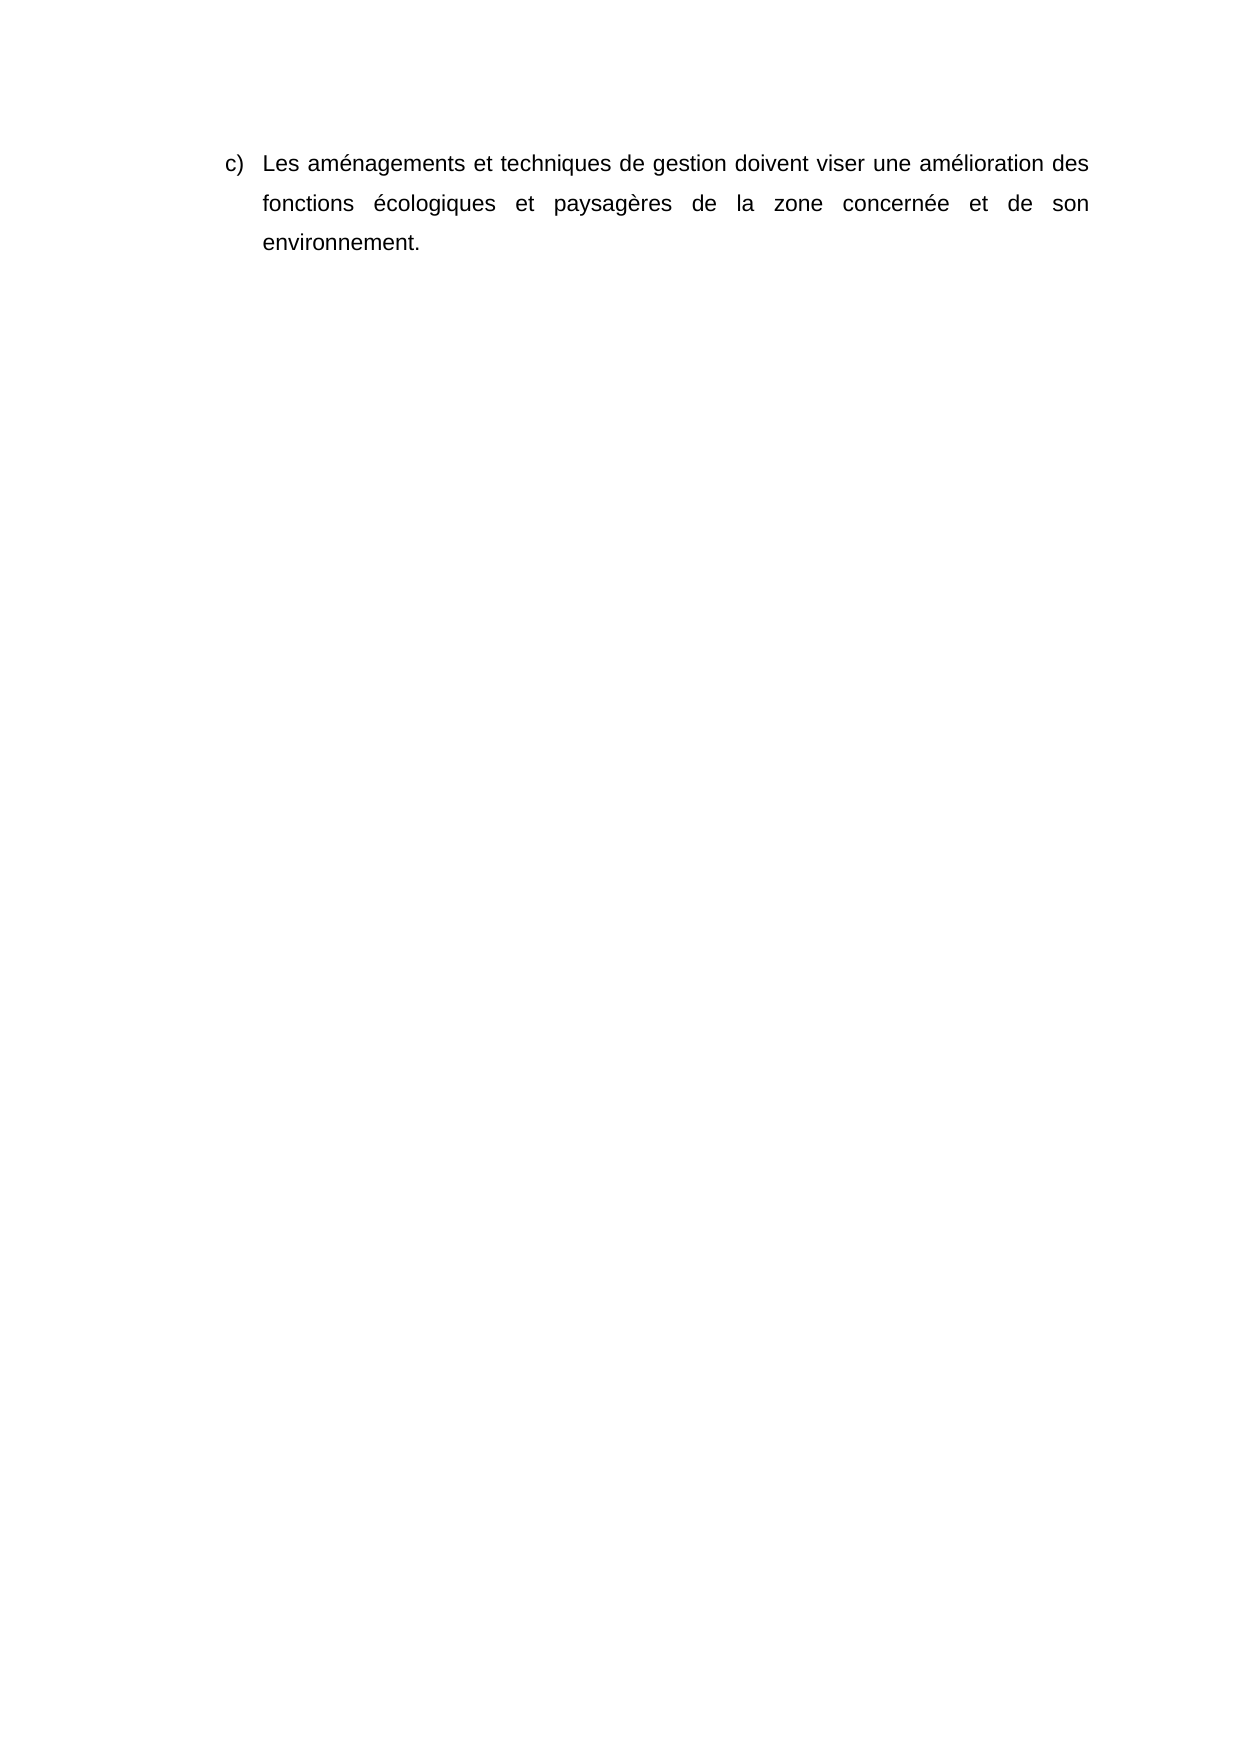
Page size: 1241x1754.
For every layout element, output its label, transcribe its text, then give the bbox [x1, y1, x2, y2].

list Les aménagements et techniques de gestion doivent viser une amélioration des fonctions écologiques et paysagères de la zone concernée et de son environnement. [225, 150, 1090, 255]
